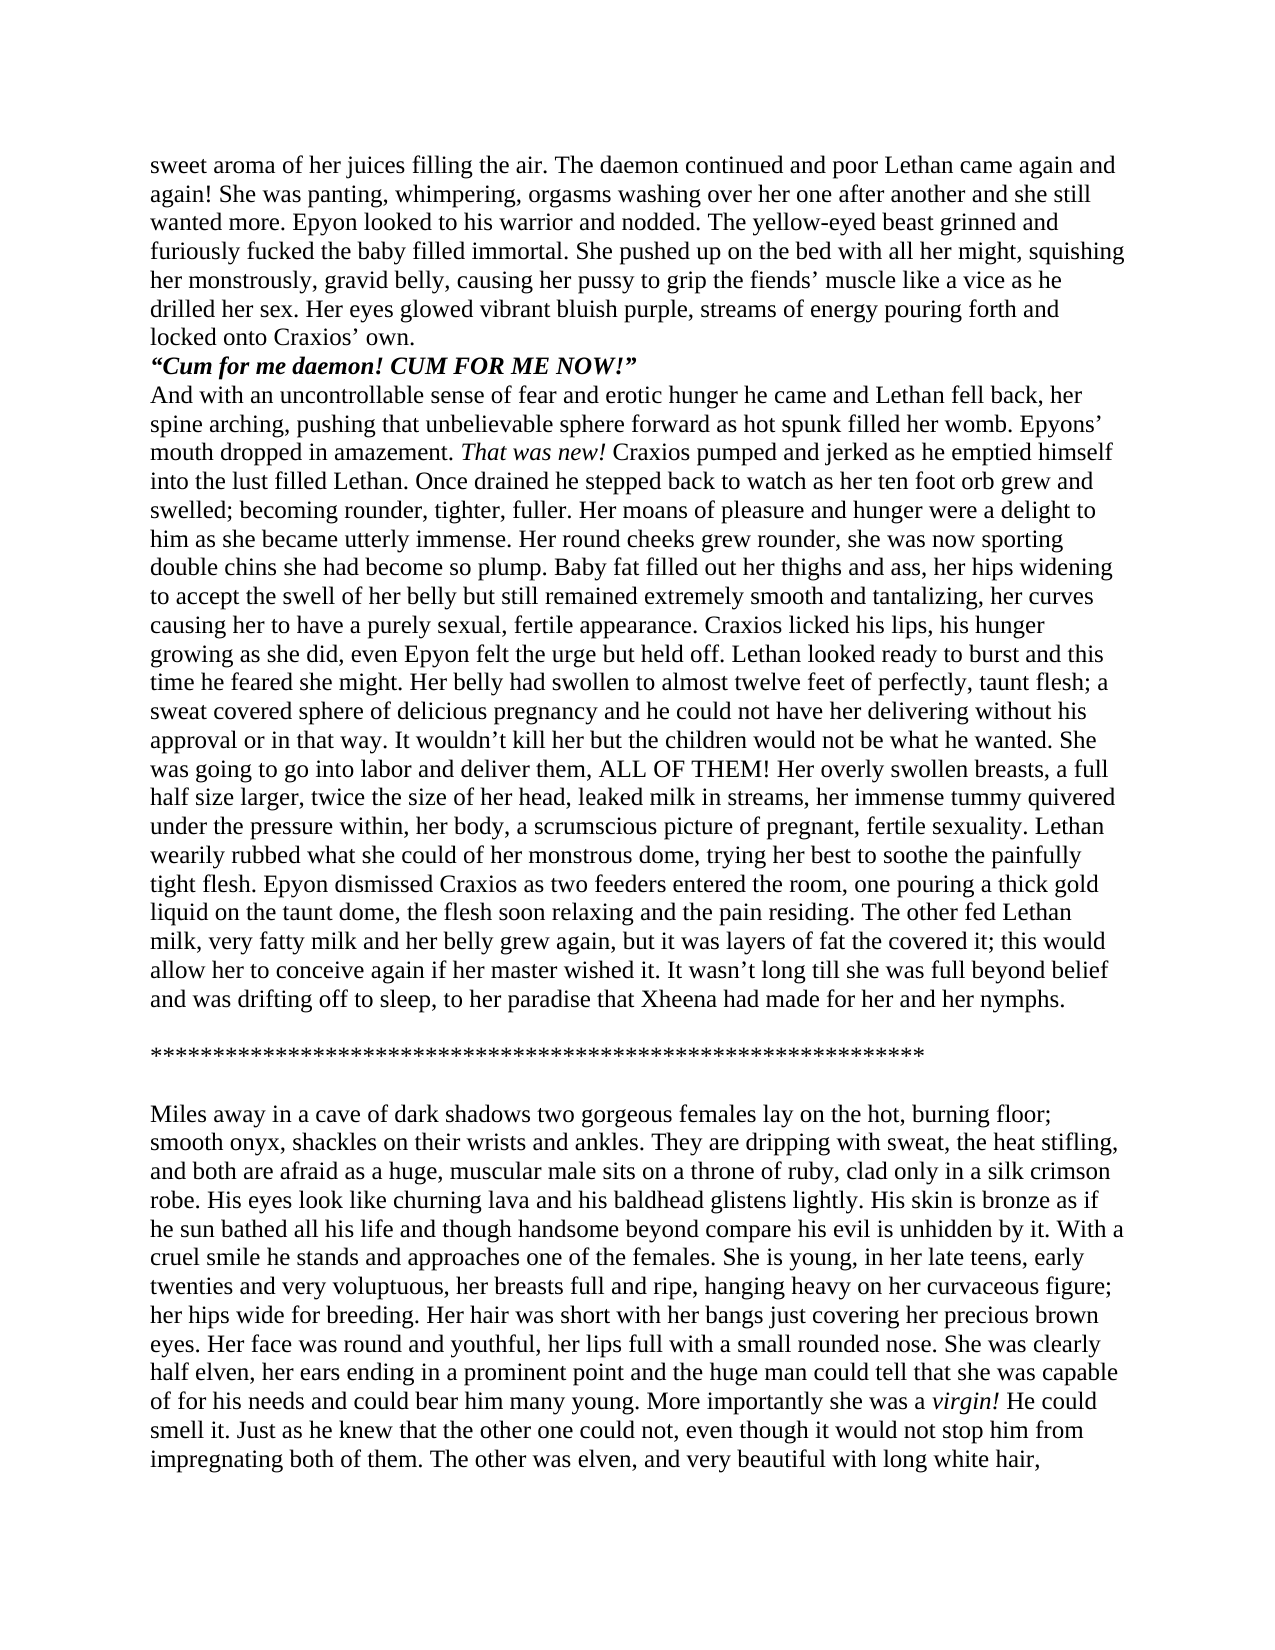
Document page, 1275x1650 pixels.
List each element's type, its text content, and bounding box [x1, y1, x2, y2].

text “Cum for me daemon! CUM FOR ME NOW!” [150, 351, 1125, 380]
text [150, 1099, 1125, 1472]
text And with an uncontrollable sense of fear and erotic hunger he came and Lethan fell back, her spine arching, pushing that unbelievable sphere forward as hot spunk filled her womb. Epyons’ mouth dropped in amazement. That was new! Craxios pumped and jerked as he emptied himself into the lust filled Lethan. Once drained he stepped back to watch as her ten foot orb grew and swelled; becoming rounder, tighter, fuller. Her moans of pleasure and hunger were a delight to him as she became utterly immense. Her round cheeks grew rounder, she was now sporting double chins she had become so plump. Baby fat filled out her thighs and ass, her hips widening to accept the swell of her belly but still remained extremely smooth and tantalizing, her curves causing her to have a purely sexual, fertile appearance. Craxios licked his lips, his hunger growing as she did, even Epyon felt the urge but held off. Lethan looked ready to burst and this time he feared she might. Her belly had swollen to almost twelve feet of perfectly, taunt flesh; a sweat covered sphere of delicious pregnancy and he could not have her delivering without his approval or in that way. It wouldn’t kill her but the children would not be what he wanted. She was going to go into labor and deliver them, ALL OF THEM! Her overly swollen breasts, a full half size larger, twice the size of her head, leaked milk in streams, her immense tummy quivered under the pressure within, her body, a scrumscious picture of pregnant, fertile sexuality. Lethan wearily rubbed what she could of her monstrous dome, trying her best to soothe the painfully tight flesh. Epyon dismissed Craxios as two feeders entered the room, one pouring a thick gold liquid on the taunt dome, the flesh soon relaxing and the pain residing. The other fed Lethan milk, very fatty milk and her belly grew again, but it was layers of fat the covered it; this would allow her to conceive again if her master wished it. It wasn’t long till she was full beyond belief and was drifting off to sleep, to her paradise that Xheena had made for her and her nymphs. [150, 380, 1125, 1012]
text ************************************************************** [150, 1041, 1125, 1070]
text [150, 150, 1125, 351]
